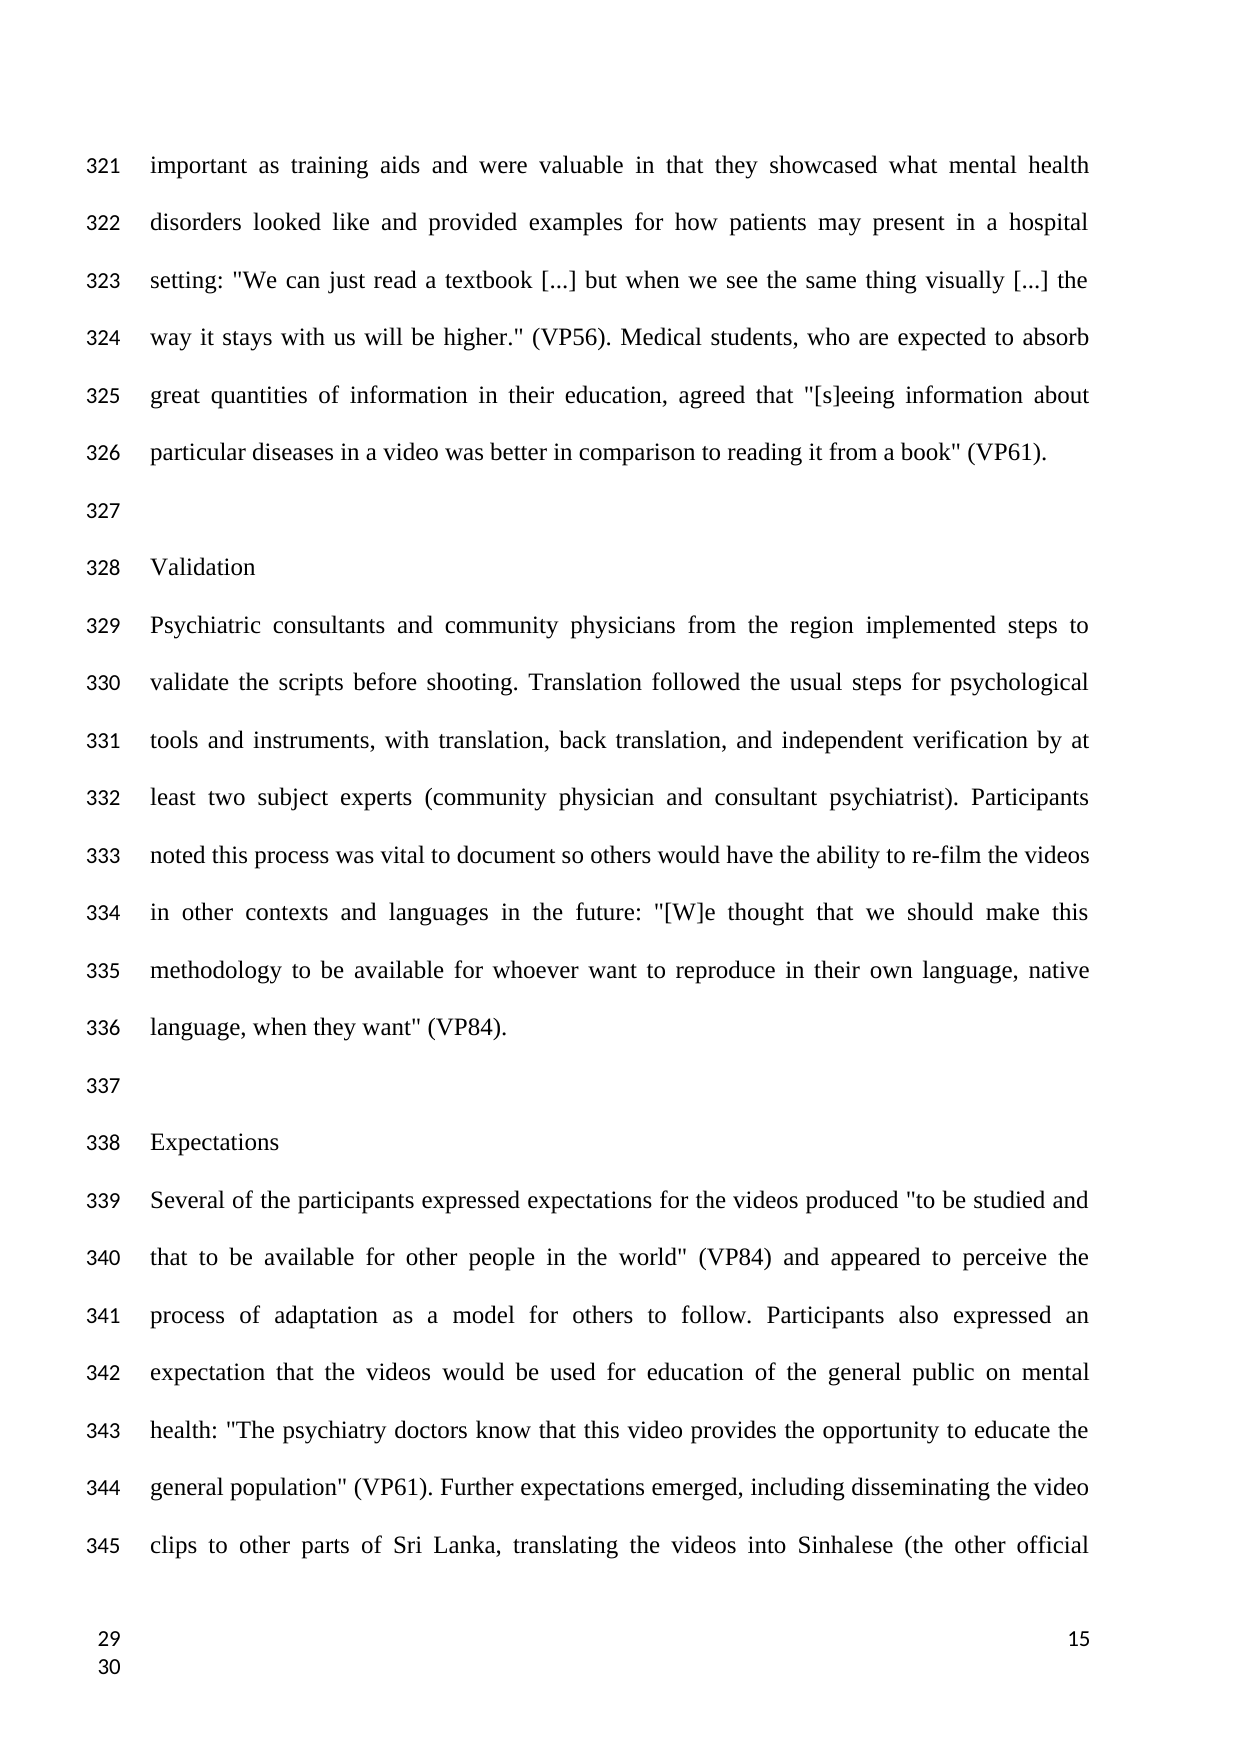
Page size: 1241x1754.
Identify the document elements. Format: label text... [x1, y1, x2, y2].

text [150, 1185, 1090, 1559]
text Psychiatric consultants and community physicians from the region implemented steps to validate the scripts before shooting. Translation followed the usual steps for psychological tools and instruments, with translation, back translation, and independent verification by at least two subject experts (community physician and consultant psychiatrist). Participants noted this process was vital to document so others would have the ability to re-film the videos in other contexts and languages in the future: "[W]e thought that we should make this methodology to be available for whoever want to reproduce in their own language, native language, when they want" (VP84). [150, 610, 1090, 1041]
text Expectations [150, 1127, 1090, 1156]
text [150, 150, 1090, 466]
text Validation [150, 552, 1090, 581]
